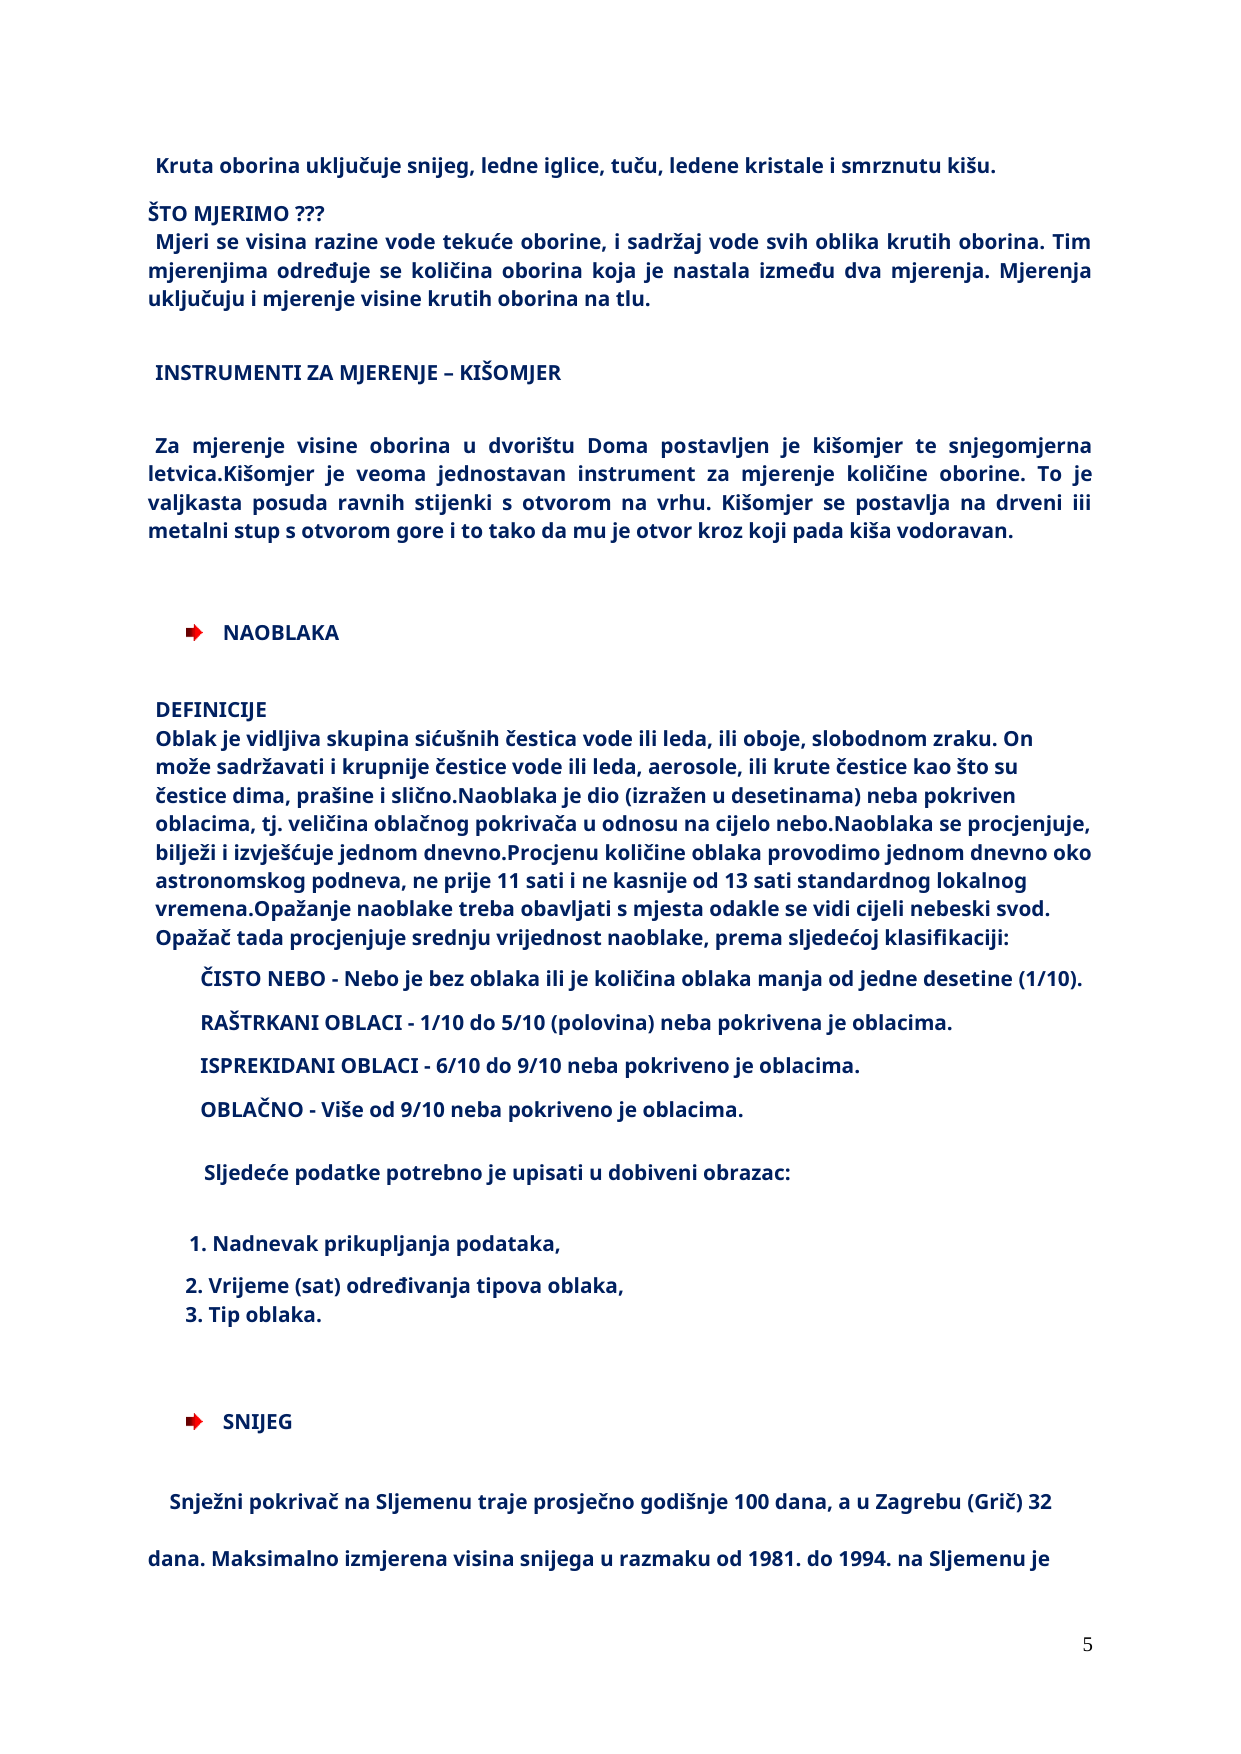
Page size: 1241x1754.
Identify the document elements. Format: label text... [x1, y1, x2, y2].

list NAOBLAKA [185, 618, 1093, 647]
text 1. Nadnevak prikupljanja podataka, [189, 1229, 1093, 1257]
text RAŠTRKANI OBLACI - 1/10 do 5/10 (polovina) neba pokrivena je oblacima. [200, 993, 1055, 1036]
text 3. Tip oblaka. [185, 1300, 643, 1328]
text DEFINICIJE [155, 695, 1093, 724]
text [148, 1487, 1093, 1572]
picture [186, 624, 203, 641]
list SNIJEG [185, 1407, 1093, 1436]
text Mjeri se visina razine vode tekuće oborine, i sadržaj vode svih oblika krutih oborina. Tim mjerenjima određuje se količina oborina koja je nastala između dva mjerenja. Mjerenja uključuju i mjerenje visine krutih oborina na tlu. [148, 227, 1093, 313]
text Oblak je vidljiva skupina sićušnih čestica vode ili leda, ili oboje, slobodnom zraku. On može sadržavati i krupnije čestice vode ili leda, aerosole, ili krute čestice kao što su čestice dima, prašine i slično.Naoblaka je dio (izražen u desetinama) neba pokriven oblacima, tj. veličina oblačnog pokrivača u odnosu na cijelo nebo.Naoblaka se procjenjuje, bilježi i izvješćuje jednom dnevno.Procjenu količine oblaka provodimo jednom dnevno oko astronomskog podneva, ne prije 11 sati i ne kasnije od 13 sati standardnog lokalnog vremena.Opažanje naoblake treba obavljati s mjesta odakle se vidi cijeli nebeski svod. Opažač tada procjenjuje srednju vrijednost naoblake, prema sljedećoj klasifikaciji: [155, 724, 1093, 951]
text INSTRUMENTI ZA MJERENJE – KIŠOMJER [148, 358, 1093, 386]
text ŠTO MJERIMO ??? [148, 199, 1093, 227]
text ČISTO NEBO - Nebo je bez oblaka ili je količina oblaka manja od jedne desetine (1/10). [200, 951, 1093, 993]
text ISPREKIDANI OBLACI - 6/10 do 9/10 neba pokriveno je oblacima. [200, 1036, 1055, 1080]
text OBLAČNO - Više od 9/10 neba pokriveno je oblacima. [200, 1080, 1055, 1124]
picture [186, 1413, 203, 1430]
text Kruta oborina uključuje snijeg, ledne iglice, tuču, ledene kristale i smrznutu kišu. [155, 148, 1093, 180]
text Sljedeće podatke potrebno je upisati u dobiveni obrazac: [204, 1158, 1093, 1186]
text 2. Vrijeme (sat) određivanja tipova oblaka, [185, 1271, 643, 1300]
text Za mjerenje visine oborina u dvorištu Doma postavljen je kišomjer te snjegomjerna letvica.Kišomjer je veoma jednostavan instrument za mjerenje količine oborine. To je valjkasta posuda ravnih stijenki s otvorom na vrhu. Kišomjer se postavlja na drveni iii metalni stup s otvorom gore i to tako da mu je otvor kroz koji pada kiša vodoravan. [148, 431, 1093, 545]
